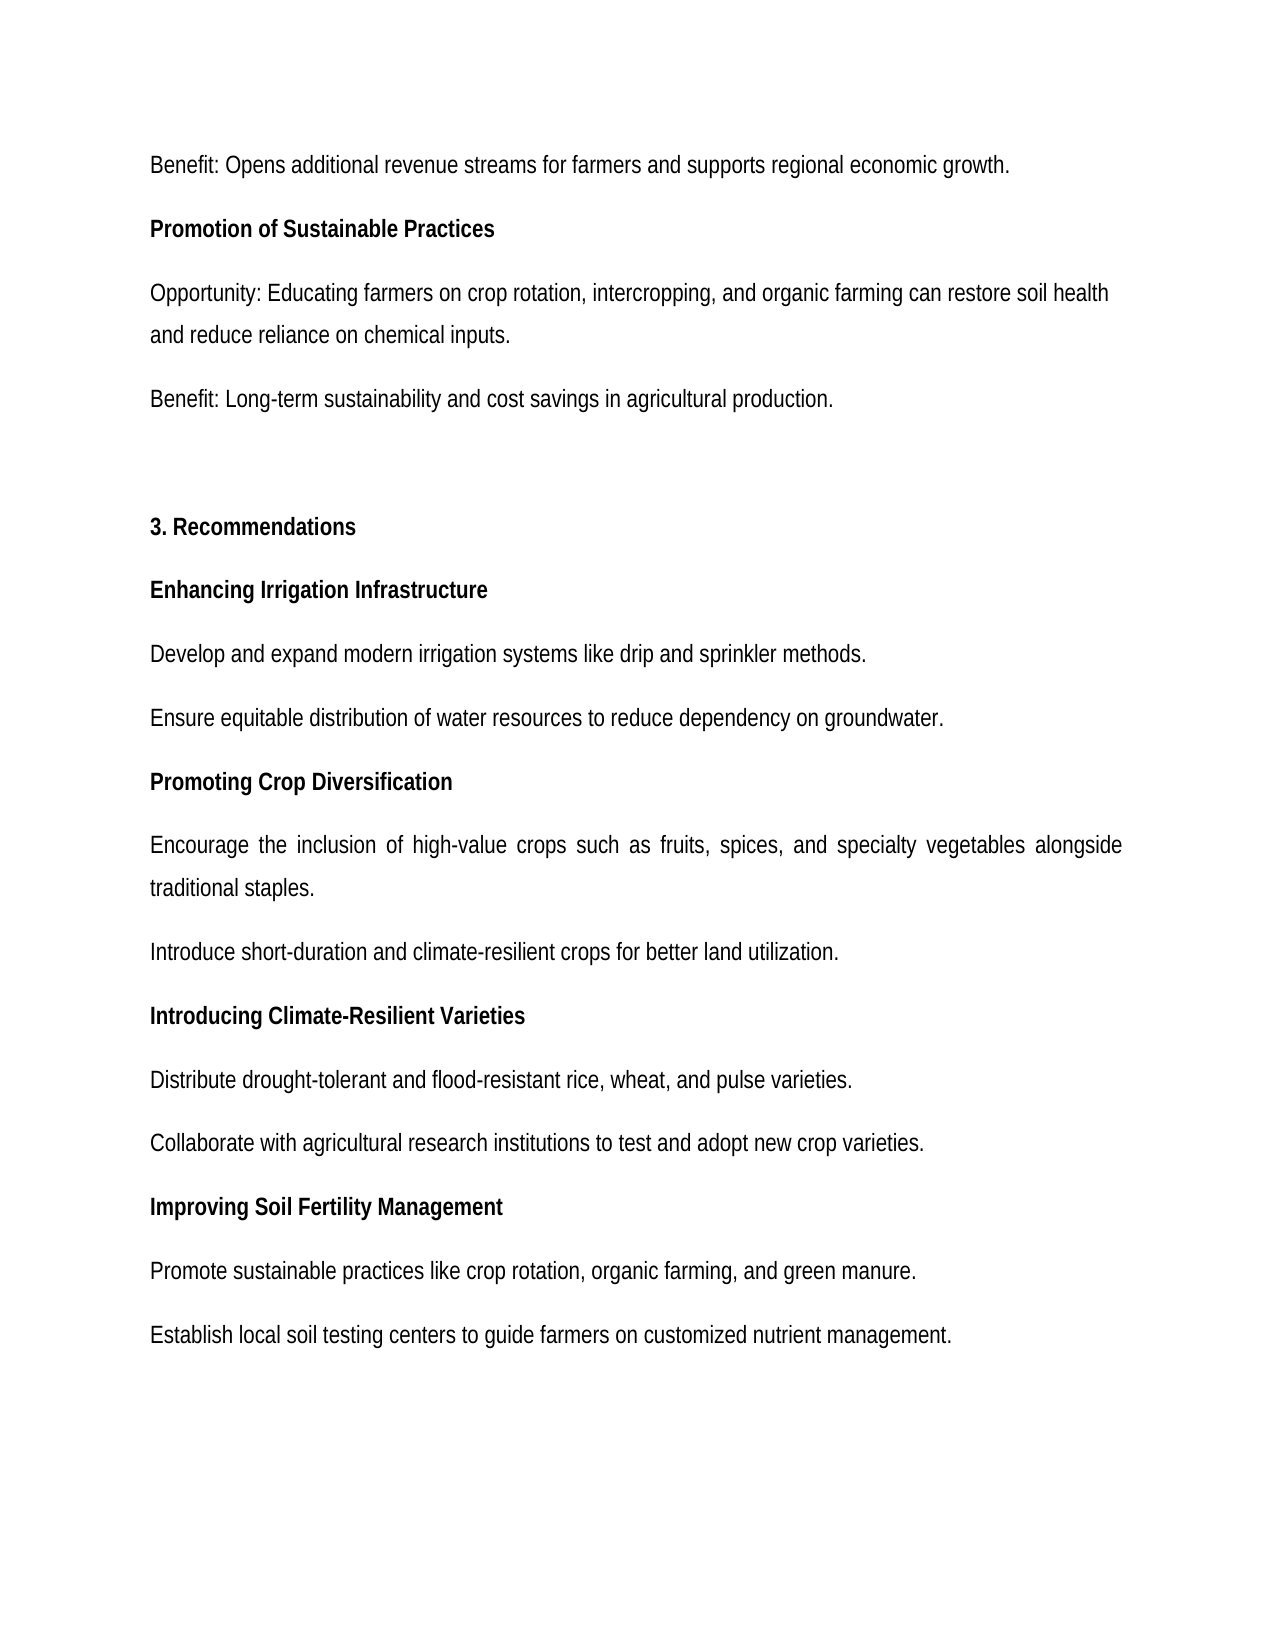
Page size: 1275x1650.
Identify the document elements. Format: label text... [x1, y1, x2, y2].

text Introducing Climate-Resilient Varieties [150, 1001, 1125, 1029]
text Promoting Crop Diversification [150, 767, 1125, 795]
text Opportunity: Educating farmers on crop rotation, intercropping, and organic farming can restore soil health and reduce reliance on chemical inputs. [150, 277, 1125, 349]
text Enhancing Irrigation Infrastructure [150, 575, 1125, 604]
text Promotion of Sustainable Practices [150, 214, 1125, 242]
text Promote sustainable practices like crop rotation, organic farming, and green manure. [150, 1256, 1125, 1284]
text Benefit: Long-term sustainability and cost savings in agricultural production. [150, 384, 1125, 413]
text Distribute drought-tolerant and flood-resistant rice, wheat, and pulse varieties. [150, 1064, 1125, 1093]
text 3. Recommendations [150, 512, 1125, 540]
text Encourage the inclusion of high-value crops such as fruits, spices, and specialty vegetables alongside traditional staples. [150, 830, 1125, 902]
text Collaborate with agricultural research institutions to test and adopt new crop varieties. [150, 1128, 1125, 1157]
text Establish local soil testing centers to guide farmers on customized nutrient management. [150, 1319, 1125, 1348]
text Benefit: Opens additional revenue streams for farmers and supports regional economic growth. [150, 150, 1125, 179]
text Improving Soil Fertility Management [150, 1192, 1125, 1221]
text Ensure equitable distribution of water resources to reduce dependency on groundwater. [150, 703, 1125, 732]
text Introduce short-duration and climate-resilient crops for better land utilization. [150, 937, 1125, 966]
text Develop and expand modern irrigation systems like drip and sprinkler methods. [150, 639, 1125, 668]
